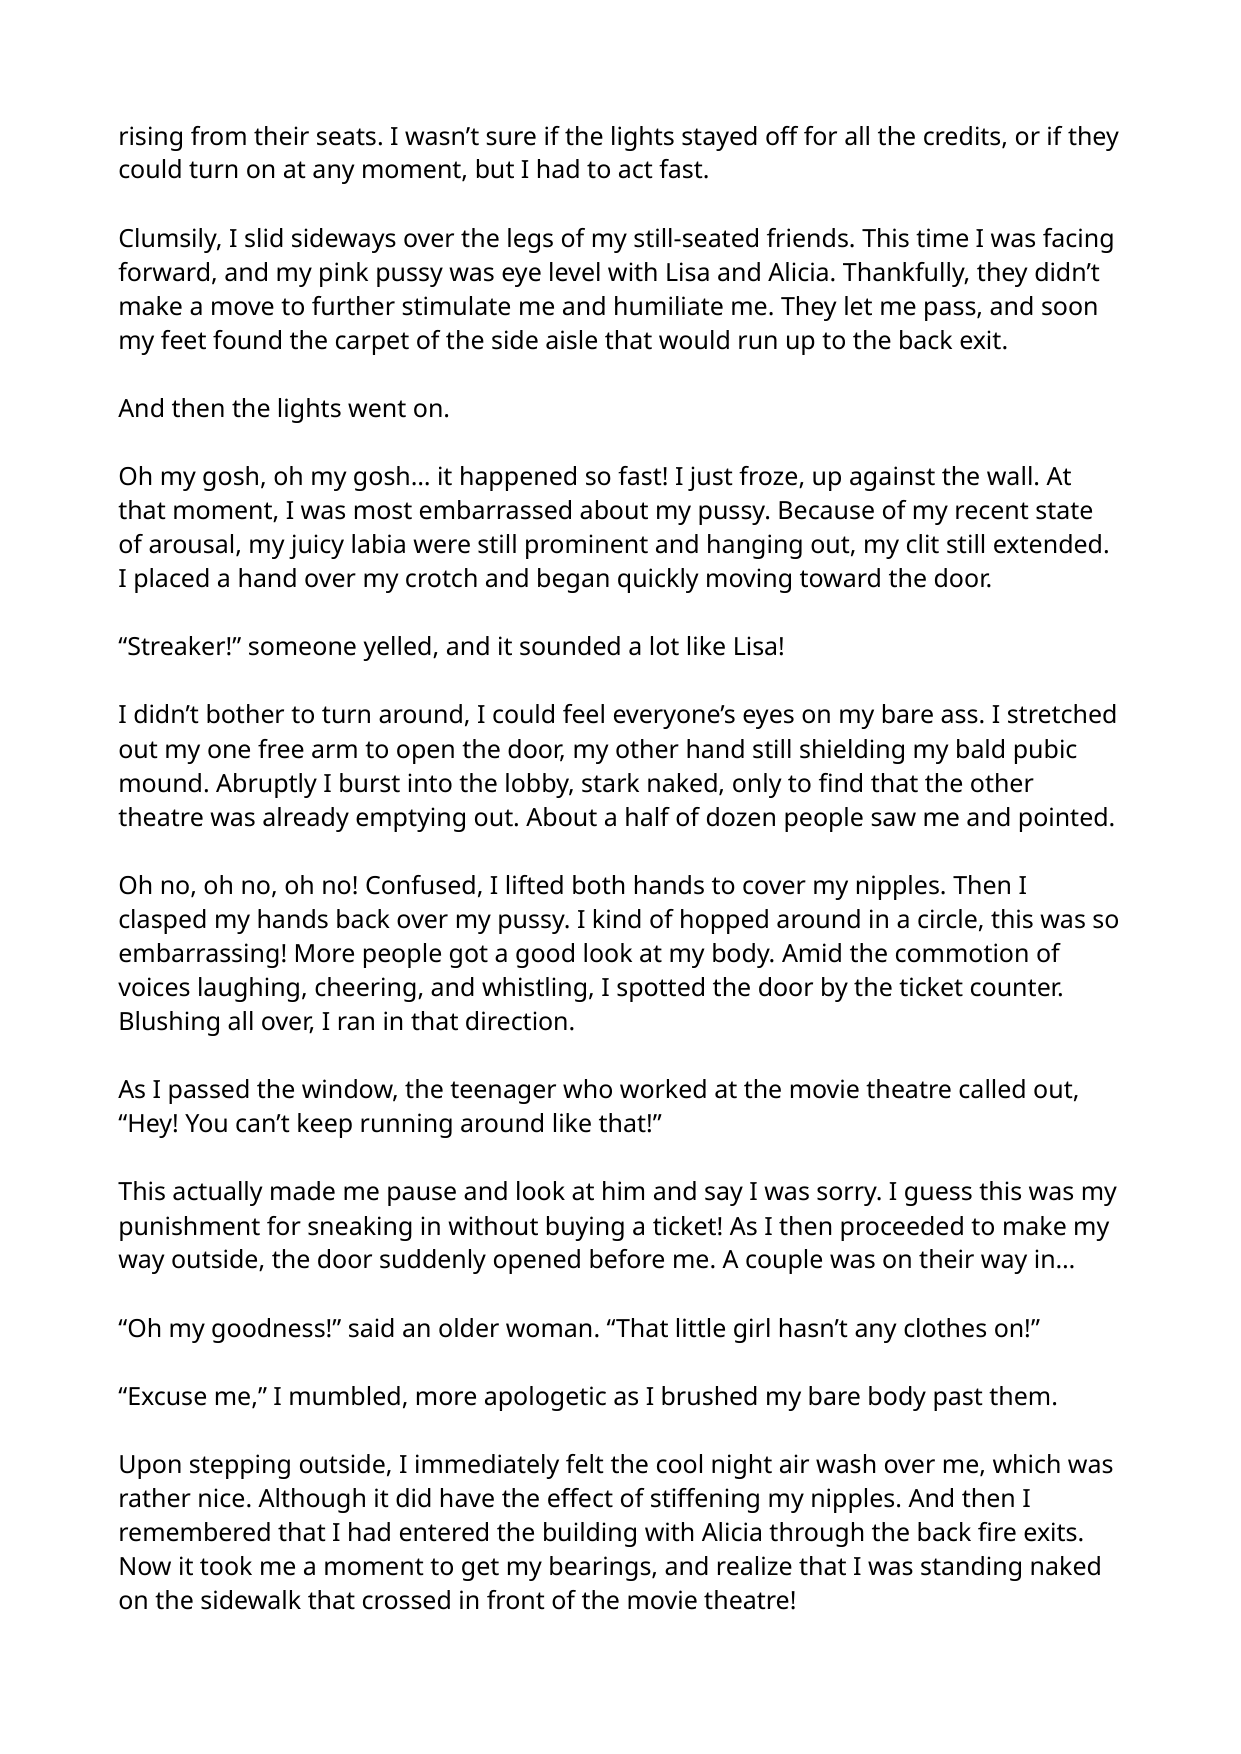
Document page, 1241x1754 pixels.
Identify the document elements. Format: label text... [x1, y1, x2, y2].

text As I passed the window, the teenager who worked at the movie theatre called out, “Hey! You can’t keep running around like that!” [118, 1072, 1122, 1140]
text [118, 118, 1122, 186]
text I didn’t bother to turn around, I could feel everyone’s eyes on my bare ass. I stretched out my one free arm to open the door, my other hand still shielding my bald pubic mound. Abruptly I burst into the lobby, stark naked, only to find that the other theatre was already emptying out. About a half of dozen people saw me and pointed. [118, 697, 1122, 833]
text And then the lights went on. [118, 391, 1122, 425]
text Upon stepping outside, I immediately felt the cool night air wash over me, which was rather nice. Although it did have the effect of stiffening my nipples. And then I remembered that I had entered the building with Alicia through the back fire exits. Now it took me a moment to get my bearings, and realize that I was standing naked on the sidewalk that crossed in front of the movie theatre! [118, 1447, 1122, 1617]
text Oh no, oh no, oh no! Confused, I lifted both hands to cover my nipples. Then I clasped my hands back over my pussy. I kind of hopped around in a circle, this was so embarrassing! More people got a good look at my body. Amid the commotion of voices laughing, cheering, and whistling, I spotted the door by the ticket counter. Blushing all over, I ran in that direction. [118, 867, 1122, 1038]
text Clumsily, I slid sideways over the legs of my still-seated friends. This time I was facing forward, and my pink pussy was eye level with Lisa and Alicia. Thankfully, they didn’t make a move to further stimulate me and humiliate me. They let me pass, and soon my feet found the carpet of the side aisle that would run up to the back exit. [118, 220, 1122, 357]
text Oh my gosh, oh my gosh… it happened so fast! I just froze, up against the wall. At that moment, I was most embarrassed about my pussy. Because of my recent state of arousal, my juicy labia were still prominent and hanging out, my clit still extended. I placed a hand over my crotch and began quickly moving toward the door. [118, 459, 1122, 595]
text “Excuse me,” I mumbled, more apologetic as I brushed my bare body past them. [118, 1378, 1122, 1412]
text “Oh my goodness!” said an older woman. “That little girl hasn’t any clothes on!” [118, 1310, 1122, 1344]
text This actually made me pause and look at him and say I was sorry. I guess this was my punishment for sneaking in without buying a ticket! As I then proceeded to make my way outside, the door suddenly opened before me. A couple was on their way in… [118, 1174, 1122, 1276]
text “Streaker!” someone yelled, and it sounded a lot like Lisa! [118, 629, 1122, 663]
